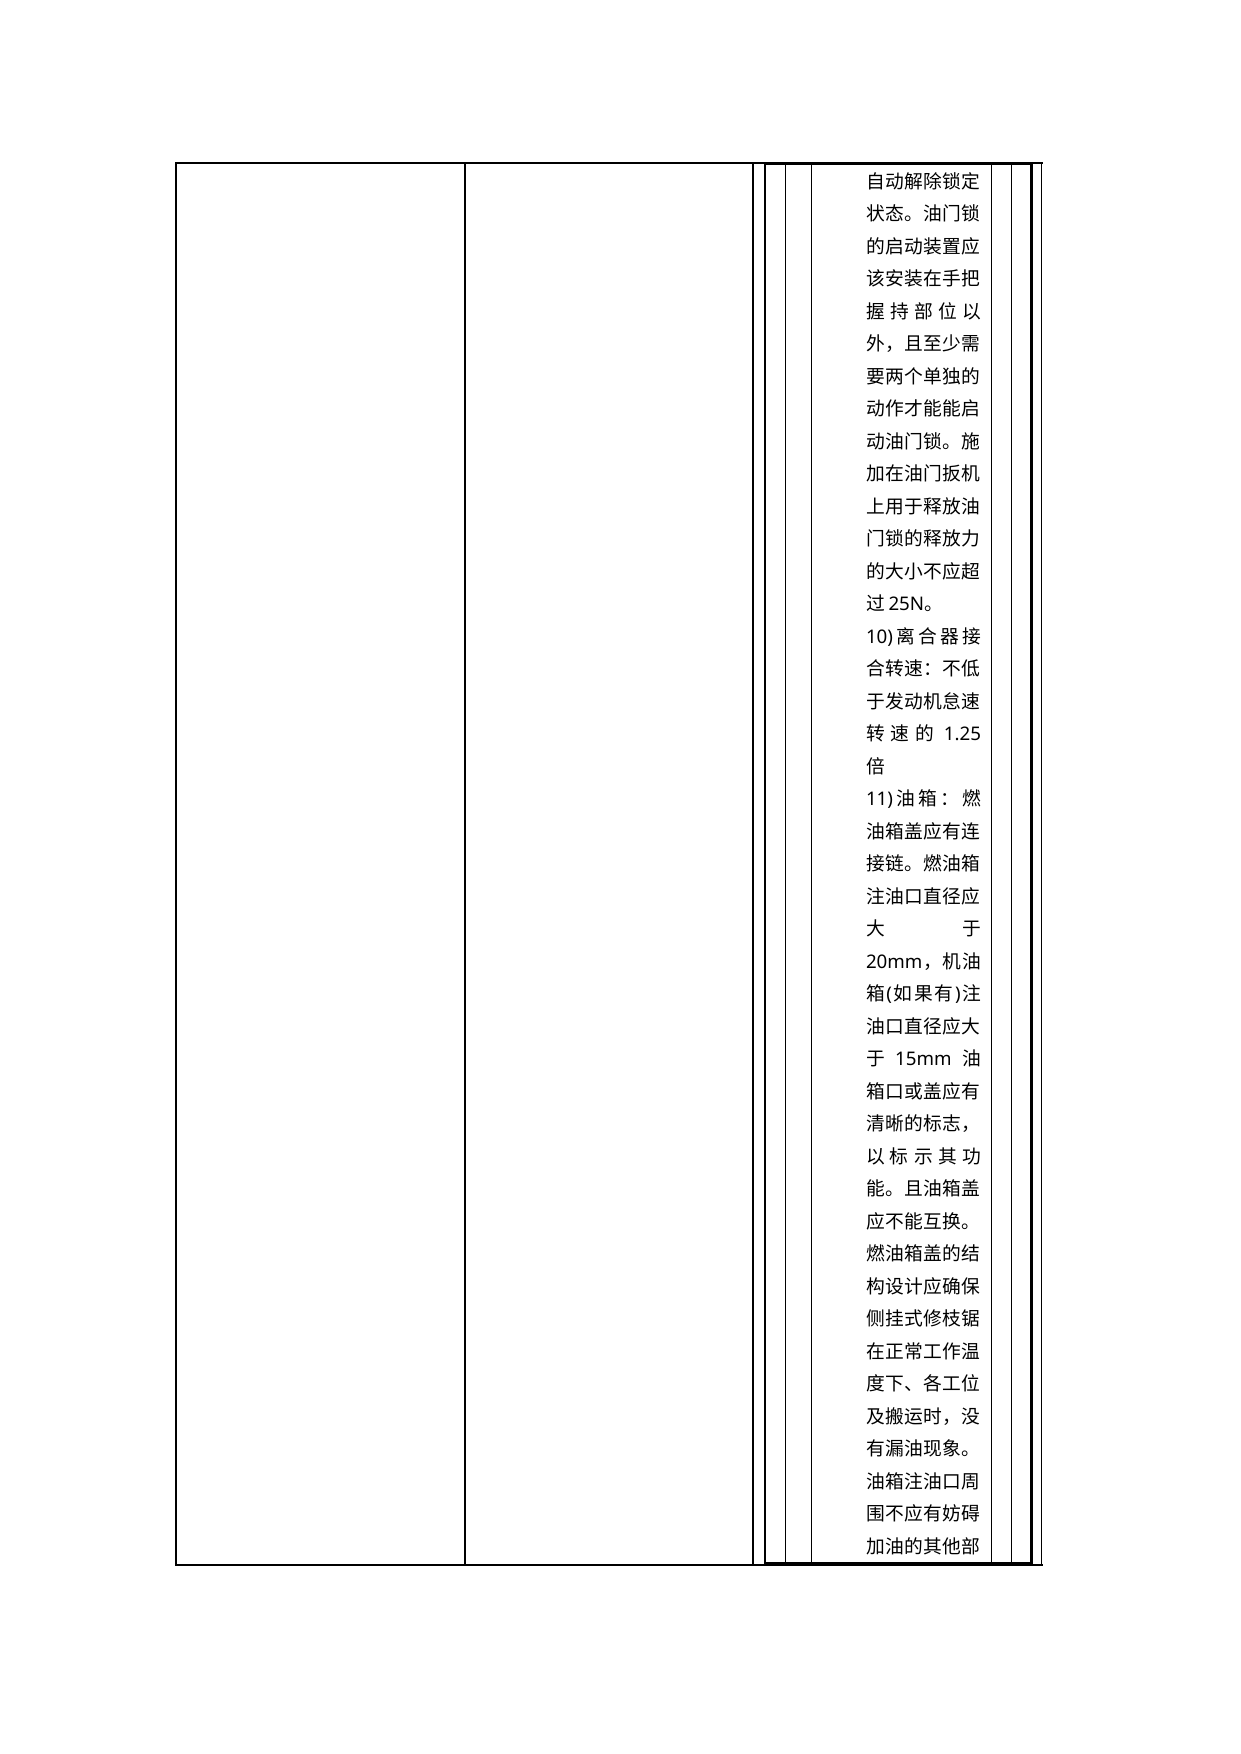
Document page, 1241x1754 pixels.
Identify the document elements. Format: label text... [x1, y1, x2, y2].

table_cell [992, 165, 1011, 1562]
table_cell [754, 164, 764, 1564]
table_cell [1033, 164, 1041, 1564]
table_cell [786, 165, 811, 1562]
table_cell [812, 165, 991, 1562]
table_cell [766, 165, 785, 1562]
table_cell [466, 164, 752, 1564]
table_cell 1 [177, 164, 464, 1564]
table_cell [1012, 165, 1030, 1562]
